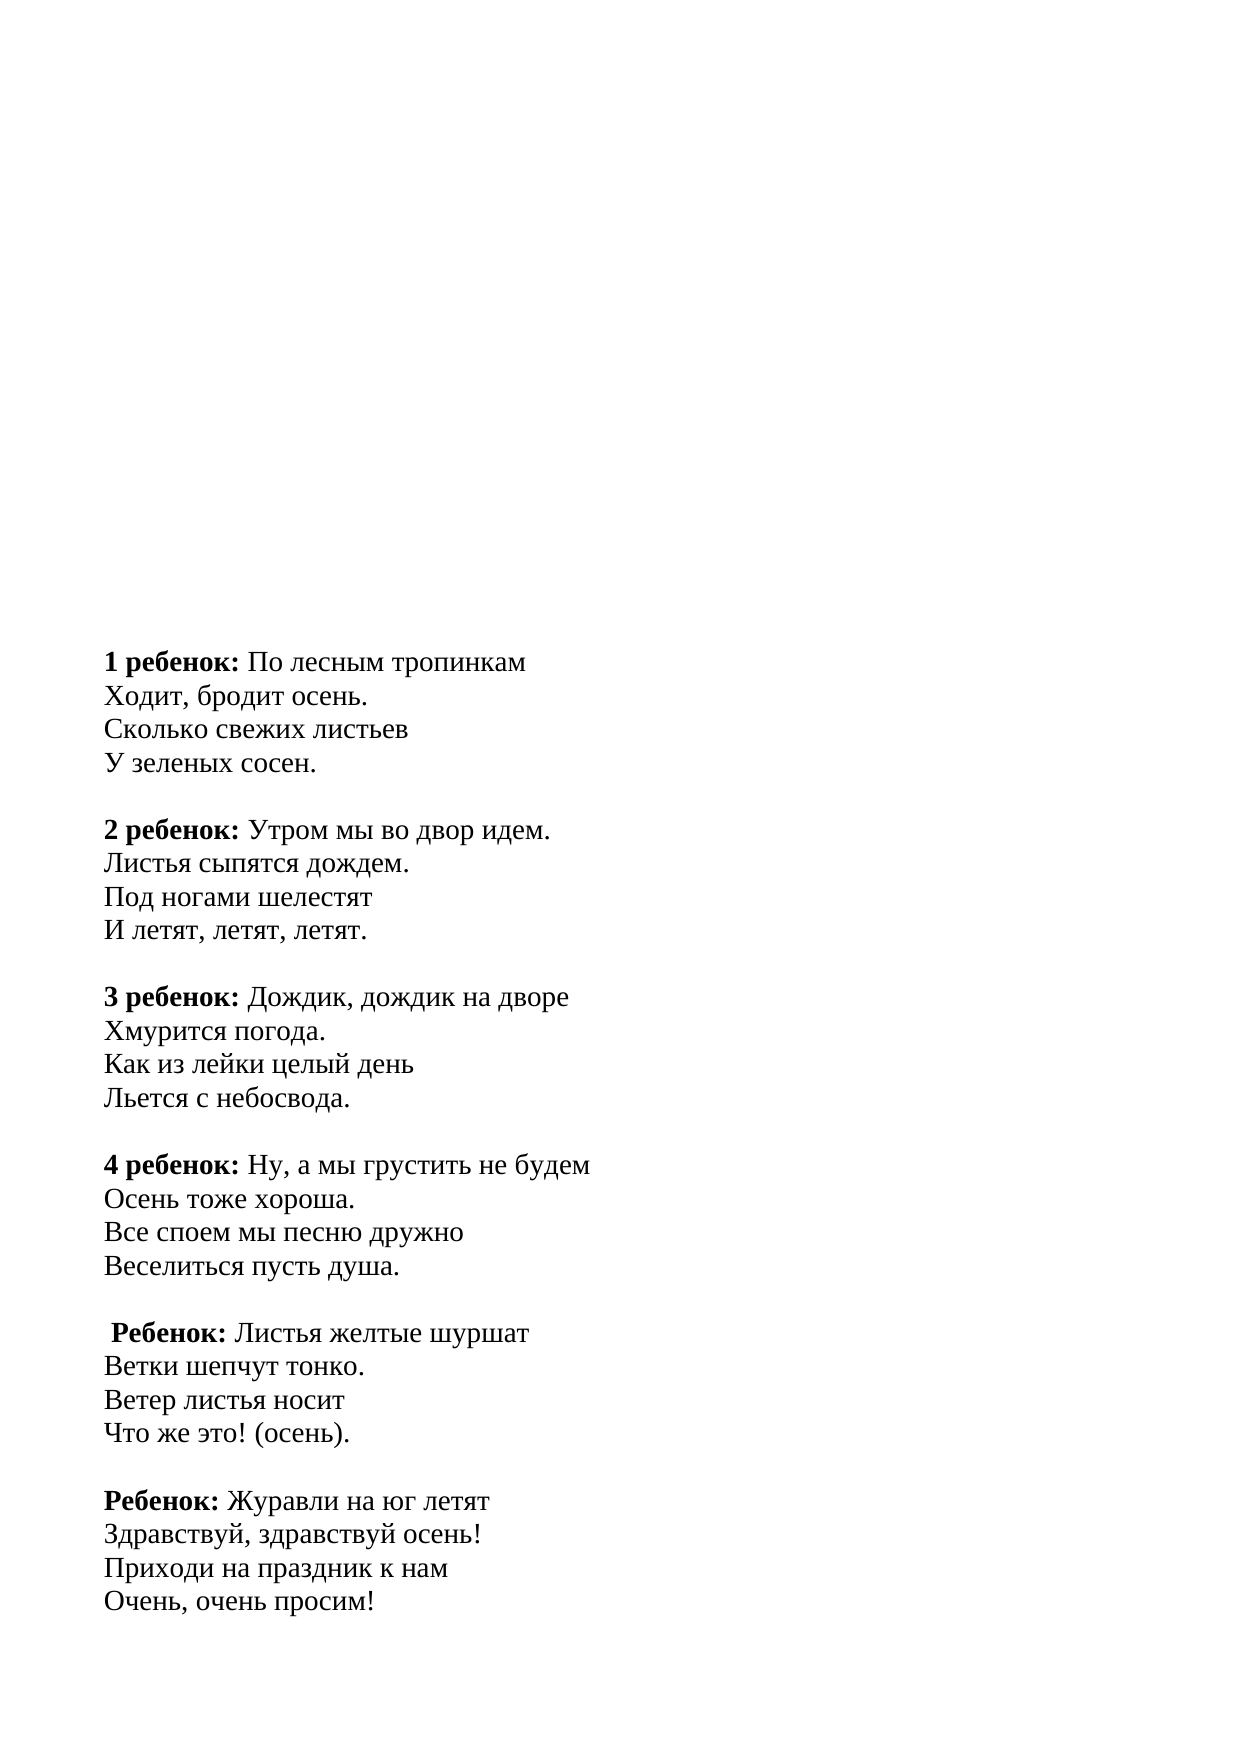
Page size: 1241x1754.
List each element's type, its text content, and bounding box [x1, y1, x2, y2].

text 3 ребенок: Дождик, дождик на дворе [103, 979, 1152, 1013]
text Ребенок: Журавли на юг летят [103, 1483, 1152, 1516]
text Льется с небосвода. [103, 1080, 1152, 1114]
text 2 ребенок: Утром мы во двор идем. [103, 812, 1152, 845]
text Ходит, бродит осень. [103, 678, 1152, 711]
text 1 ребенок: По лесным тропинкам [103, 644, 1152, 678]
text И летят, летят, летят. [103, 912, 1152, 946]
text У зеленых сосен. [103, 745, 1152, 778]
text Как из лейки целый день [103, 1047, 1152, 1080]
text Здравствуй, здравствуй осень! [103, 1516, 1152, 1550]
text Ветки шепчут тонко. [103, 1348, 1152, 1382]
text Что же это! (осень). [103, 1416, 1152, 1449]
text Ребенок: Листья желтые шуршат [103, 1315, 1152, 1348]
text Ветер листья носит [103, 1382, 1152, 1416]
text Все споем мы песню дружно [103, 1214, 1152, 1248]
text Хмурится погода. [103, 1013, 1152, 1047]
text 4 ребенок: Ну, а мы грустить не будем [103, 1147, 1152, 1181]
text Очень, очень просим! [103, 1583, 1152, 1617]
text Под ногами шелестят [103, 879, 1152, 912]
text Сколько свежих листьев [103, 711, 1152, 745]
text Листья сыпятся дождем. [103, 845, 1152, 879]
text Приходи на праздник к нам [103, 1550, 1152, 1583]
text Веселиться пусть душа. [103, 1248, 1152, 1281]
text Осень тоже хороша. [103, 1181, 1152, 1214]
